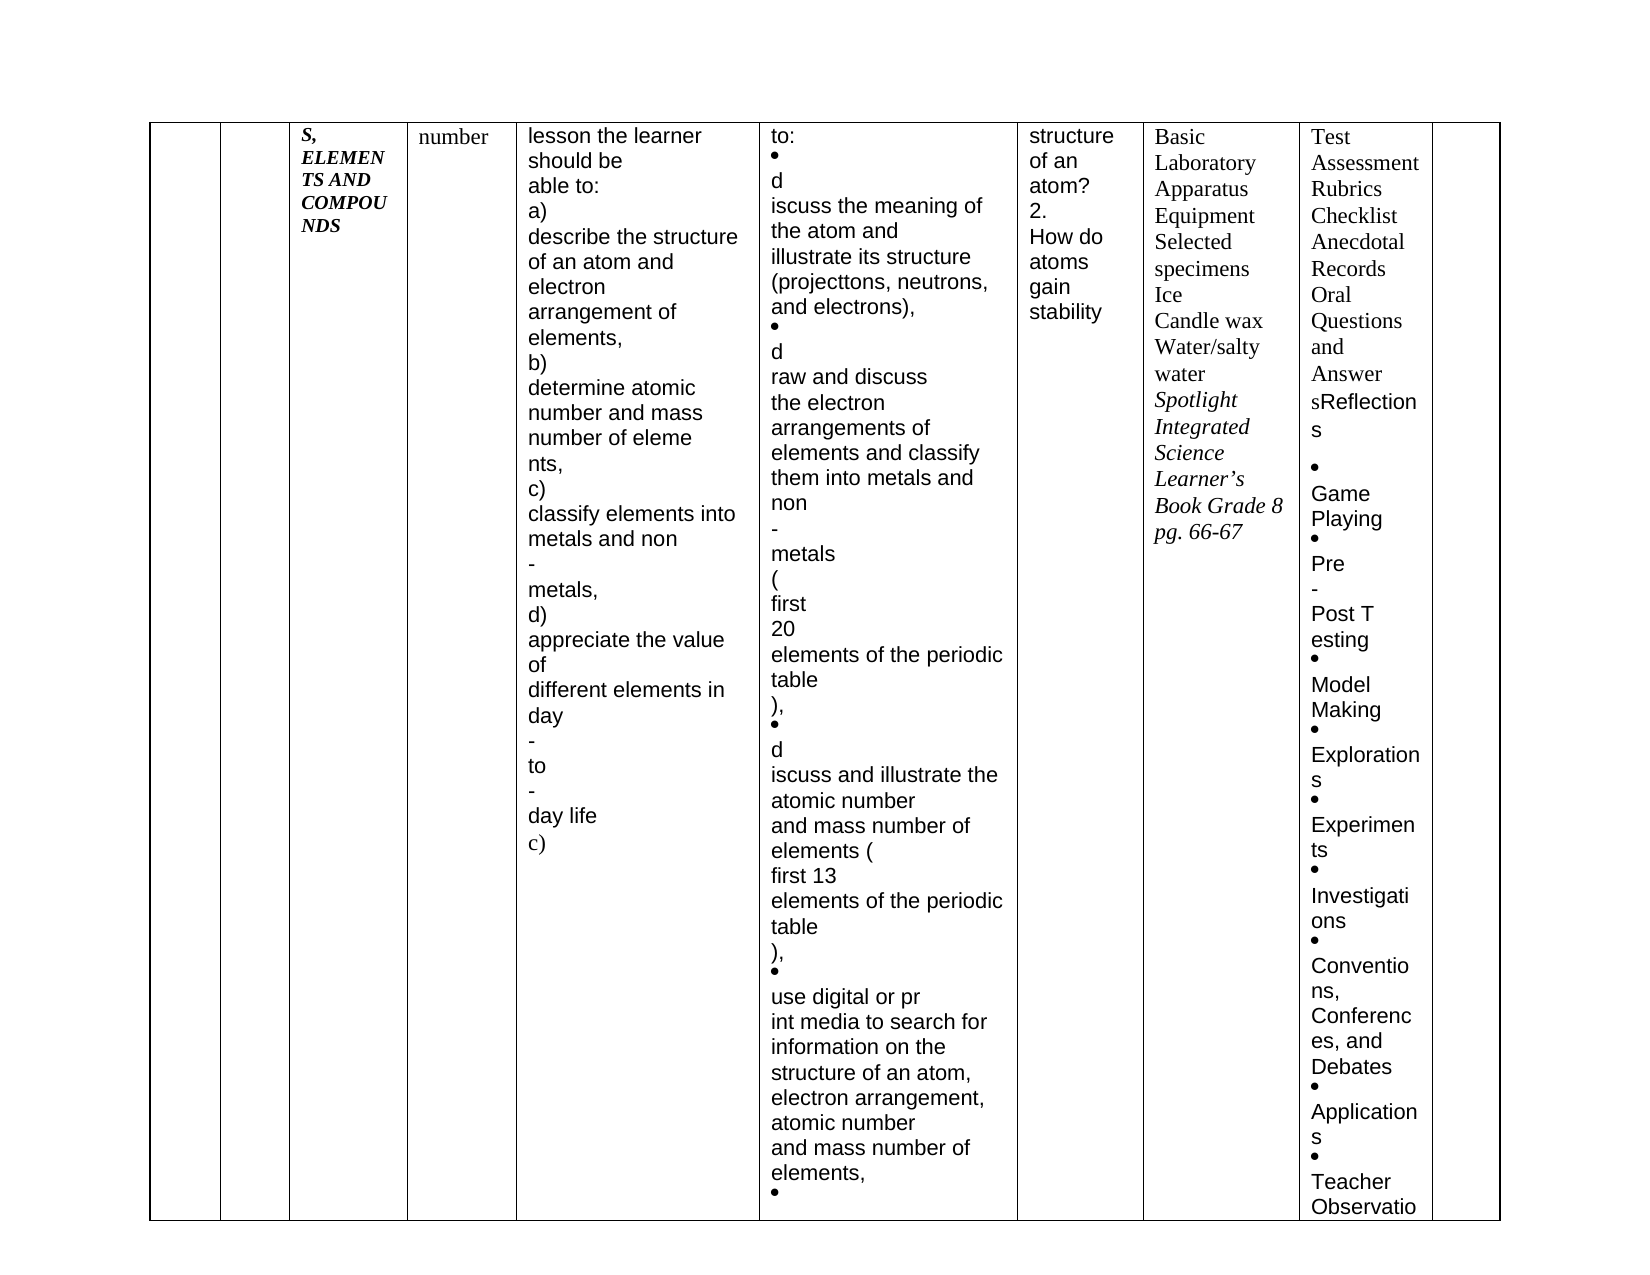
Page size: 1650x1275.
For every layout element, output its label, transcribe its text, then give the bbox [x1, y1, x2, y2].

table_cell [1433, 123, 1499, 1219]
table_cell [760, 123, 1017, 1219]
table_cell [1300, 123, 1432, 1219]
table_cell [290, 123, 407, 1219]
table_cell Mass number [408, 123, 516, 1219]
table_cell [151, 123, 220, 1219]
table_cell 1 [221, 123, 289, 1219]
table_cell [517, 123, 759, 1219]
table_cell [1144, 123, 1299, 1219]
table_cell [1018, 123, 1143, 1219]
